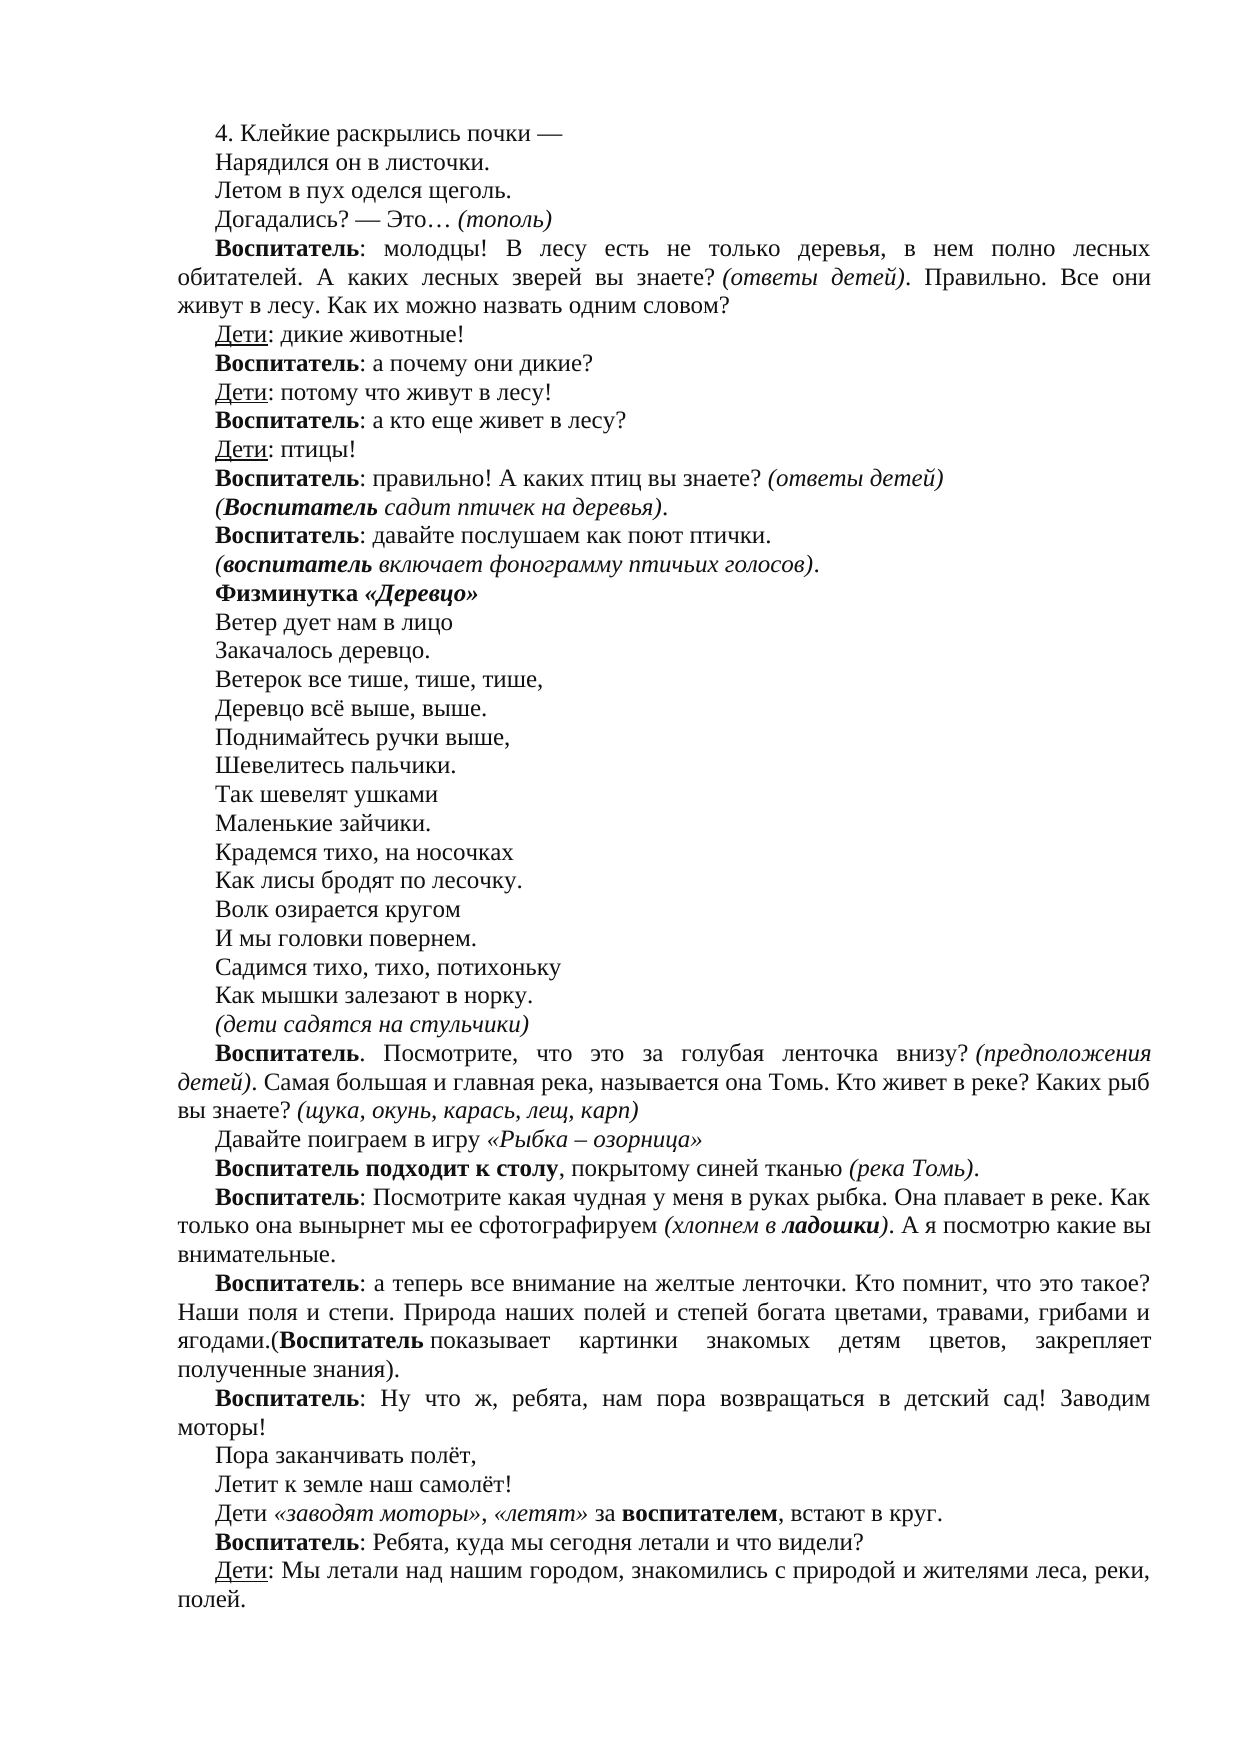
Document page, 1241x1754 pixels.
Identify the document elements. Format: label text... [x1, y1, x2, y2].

text Воспитатель: молодцы! В лесу есть не только деревья, в нем полно лесных обитателей. А каких лесных зверей вы знаете? (ответы детей). Правильно. Все они живут в лесу. Как их можно назвать одним словом? [177, 233, 1152, 319]
text (воспитатель включает фонограмму птичьих голосов). [177, 549, 1152, 578]
text Пора заканчивать полёт, [177, 1441, 1152, 1469]
text Деревцо всё выше, выше. [177, 693, 1152, 722]
text Дети: Мы летали над нашим городом, знакомились с природой и жителями леса, реки, полей. [177, 1556, 1152, 1613]
text Так шевелят ушками [177, 779, 1152, 808]
text (дети садятся на стульчики) [177, 1009, 1152, 1038]
text Воспитатель: Ребята, куда мы сегодня летали и что видели? [177, 1527, 1152, 1556]
text Давайте поиграем в игру «Рыбка – озорница» [177, 1124, 1152, 1153]
text Волк озирается кругом [177, 894, 1152, 923]
text Дети «заводят моторы», «летят» за воспитателем, встают в круг. [177, 1498, 1152, 1527]
text Воспитатель: а почему они дикие? [177, 348, 1152, 377]
text (Воспитатель садит птичек на деревья). [177, 492, 1152, 521]
text Воспитатель. Посмотрите, что это за голубая ленточка внизу? (предположения детей). Самая большая и главная река, называется она Томь. Кто живет в реке? Каких рыб вы знаете? (щука, окунь, карась, лещ, карп) [177, 1038, 1152, 1124]
text Дети: птицы! [177, 434, 1152, 463]
text Ветер дует нам в лицо [177, 607, 1152, 636]
text Летит к земле наш самолёт! [177, 1469, 1152, 1498]
text Догадались? — Это… (тополь) [177, 204, 1152, 233]
text И мы головки повернем. [177, 923, 1152, 952]
text Дети: дикие животные! [177, 319, 1152, 348]
text Воспитатель: правильно! А каких птиц вы знаете? (ответы детей) [177, 463, 1152, 492]
text Садимся тихо, тихо, потихоньку [177, 952, 1152, 981]
text Шевелитесь пальчики. [177, 751, 1152, 779]
text Как мышки залезают в норку. [177, 981, 1152, 1009]
text Поднимайтесь ручки выше, [177, 722, 1152, 751]
text Ветерок все тише, тише, тише, [177, 664, 1152, 693]
text Воспитатель: а теперь все внимание на желтые ленточки. Кто помнит, что это такое? Наши поля и степи. Природа наших полей и степей богата цветами, травами, грибами и ягодами.(Воспитатель показывает картинки знакомых детям цветов, закрепляет полученные знания). [177, 1268, 1152, 1383]
text Воспитатель: Посмотрите какая чудная у меня в руках рыбка. Она плавает в реке. Как только она вынырнет мы ее сфотографируем (хлопнем в ладошки). А я посмотрю какие вы внимательные. [177, 1182, 1152, 1268]
text Физминутка «Деревцо» [177, 578, 1152, 607]
text Крадемся тихо, на носочках [177, 837, 1152, 866]
text Дети: потому что живут в лесу! [177, 377, 1152, 406]
text 4. Клейкие раскрылись почки — [177, 118, 1152, 147]
text Нарядился он в листочки. [177, 147, 1152, 176]
text Воспитатель подходит к столу, покрытому синей тканью (река Томь). [177, 1153, 1152, 1182]
text Воспитатель: а кто еще живет в лесу? [177, 406, 1152, 434]
text Воспитатель: Ну что ж, ребята, нам пора возвращаться в детский сад! Заводим моторы! [177, 1383, 1152, 1441]
text Закачалось деревцо. [177, 636, 1152, 664]
text Летом в пух оделся щеголь. [177, 176, 1152, 204]
text Как лисы бродят по лесочку. [177, 866, 1152, 894]
text Воспитатель: давайте послушаем как поют птички. [177, 521, 1152, 549]
text Маленькие зайчики. [177, 808, 1152, 837]
